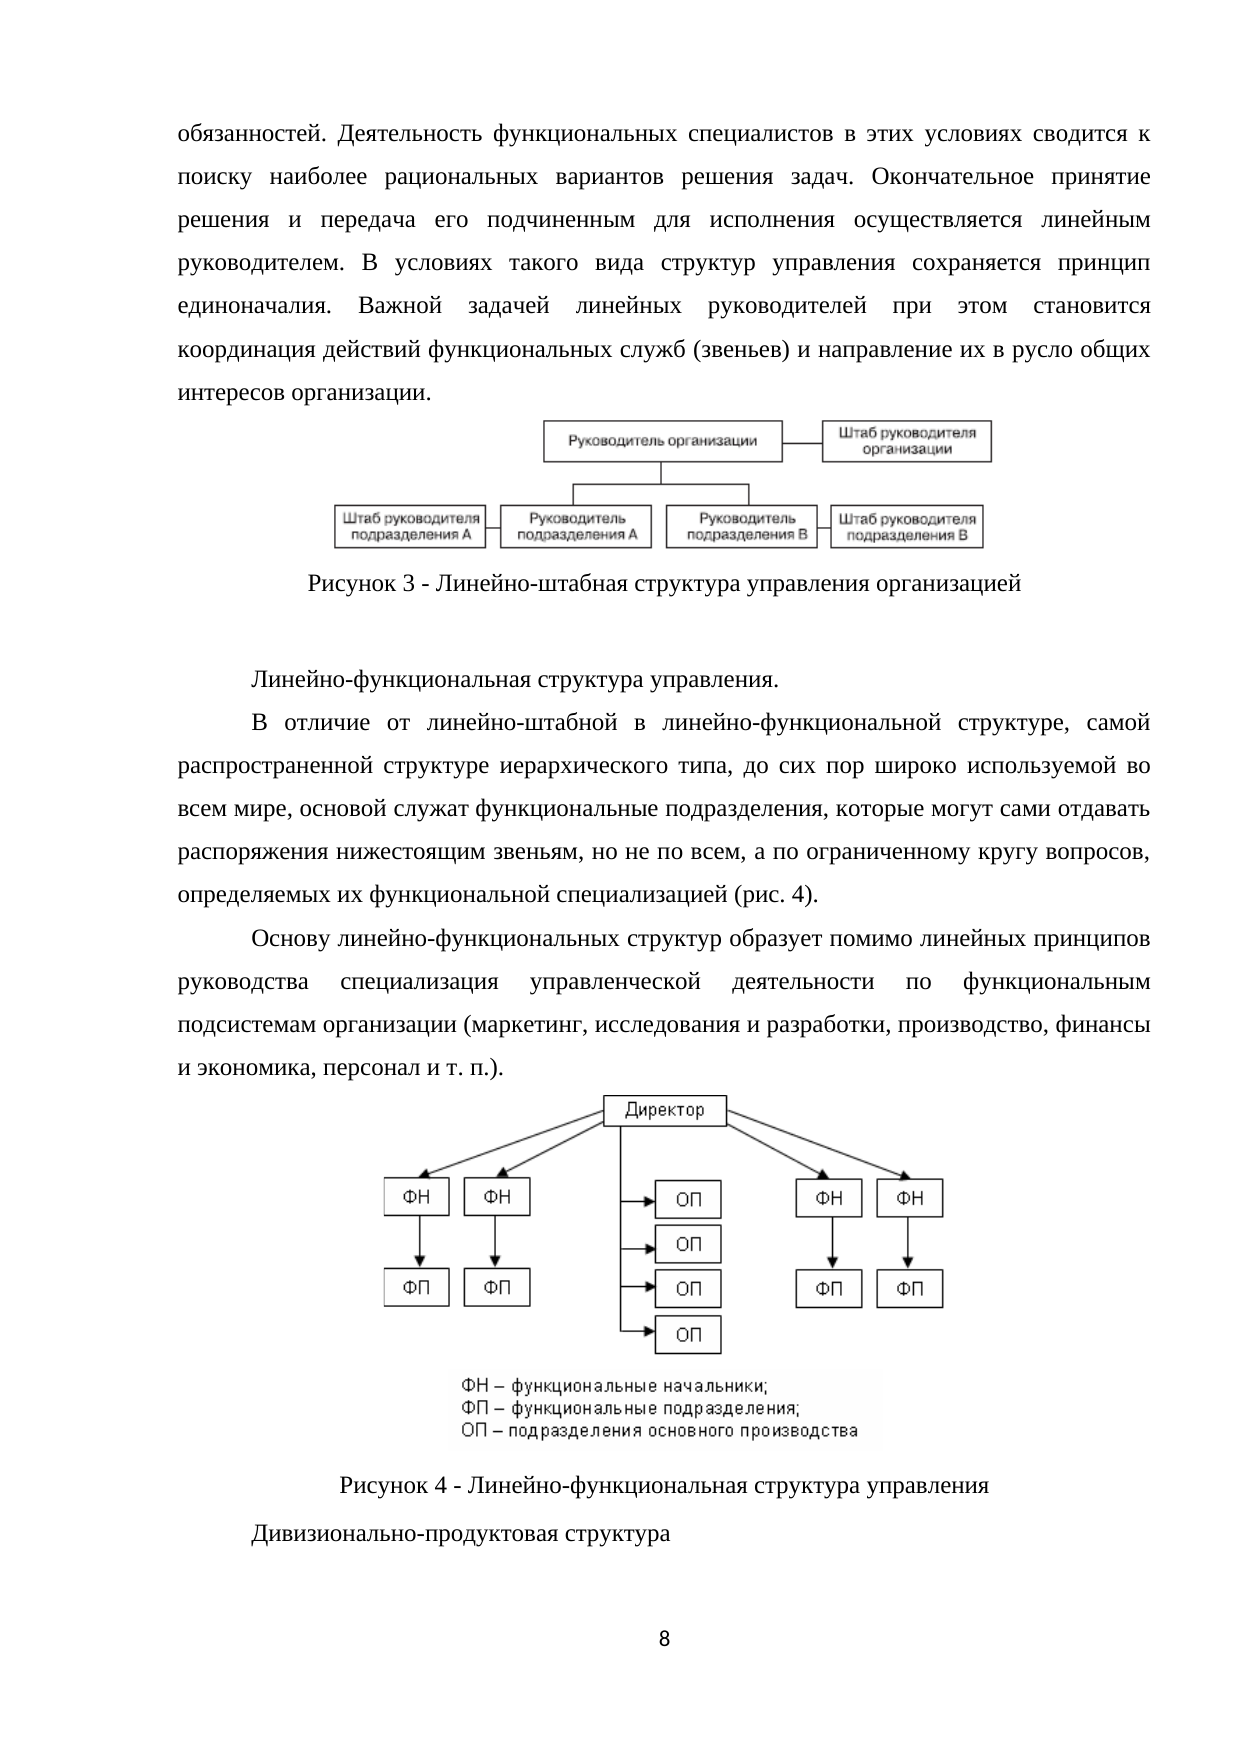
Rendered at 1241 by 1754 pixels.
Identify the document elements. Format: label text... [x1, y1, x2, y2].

picture [333, 420, 995, 550]
text Дивизионально-продуктовая структура [177, 1518, 1152, 1547]
text Рисунок 4 - Линейно-функциональная структура управления [177, 1470, 1152, 1499]
text Основу линейно-функциональных структур образует помимо линейных принципов руководства специализация управленческой деятельности по функциональным подсистемам организации (маркетинг, исследования и разработки, производство, финансы и экономика, персонал и т. п.). [177, 923, 1152, 1081]
text Рисунок 3 - Линейно-штабная структура управления организацией [177, 568, 1152, 597]
picture [383, 1095, 945, 1452]
text Линейно-функциональная структура управления. [177, 664, 1152, 693]
text В отличие от линейно-штабной в линейно-функциональной структуре, самой распространенной структуре иерархического типа, до сих пор широко используемой во всем мире, основой служат функциональные подразделения, которые могут сами отдавать распоряжения нижестоящим звеньям, но не по всем, а по ограниченному кругу вопросов, определяемых их функциональной специализацией (рис. 4). [177, 707, 1152, 908]
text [177, 118, 1152, 406]
